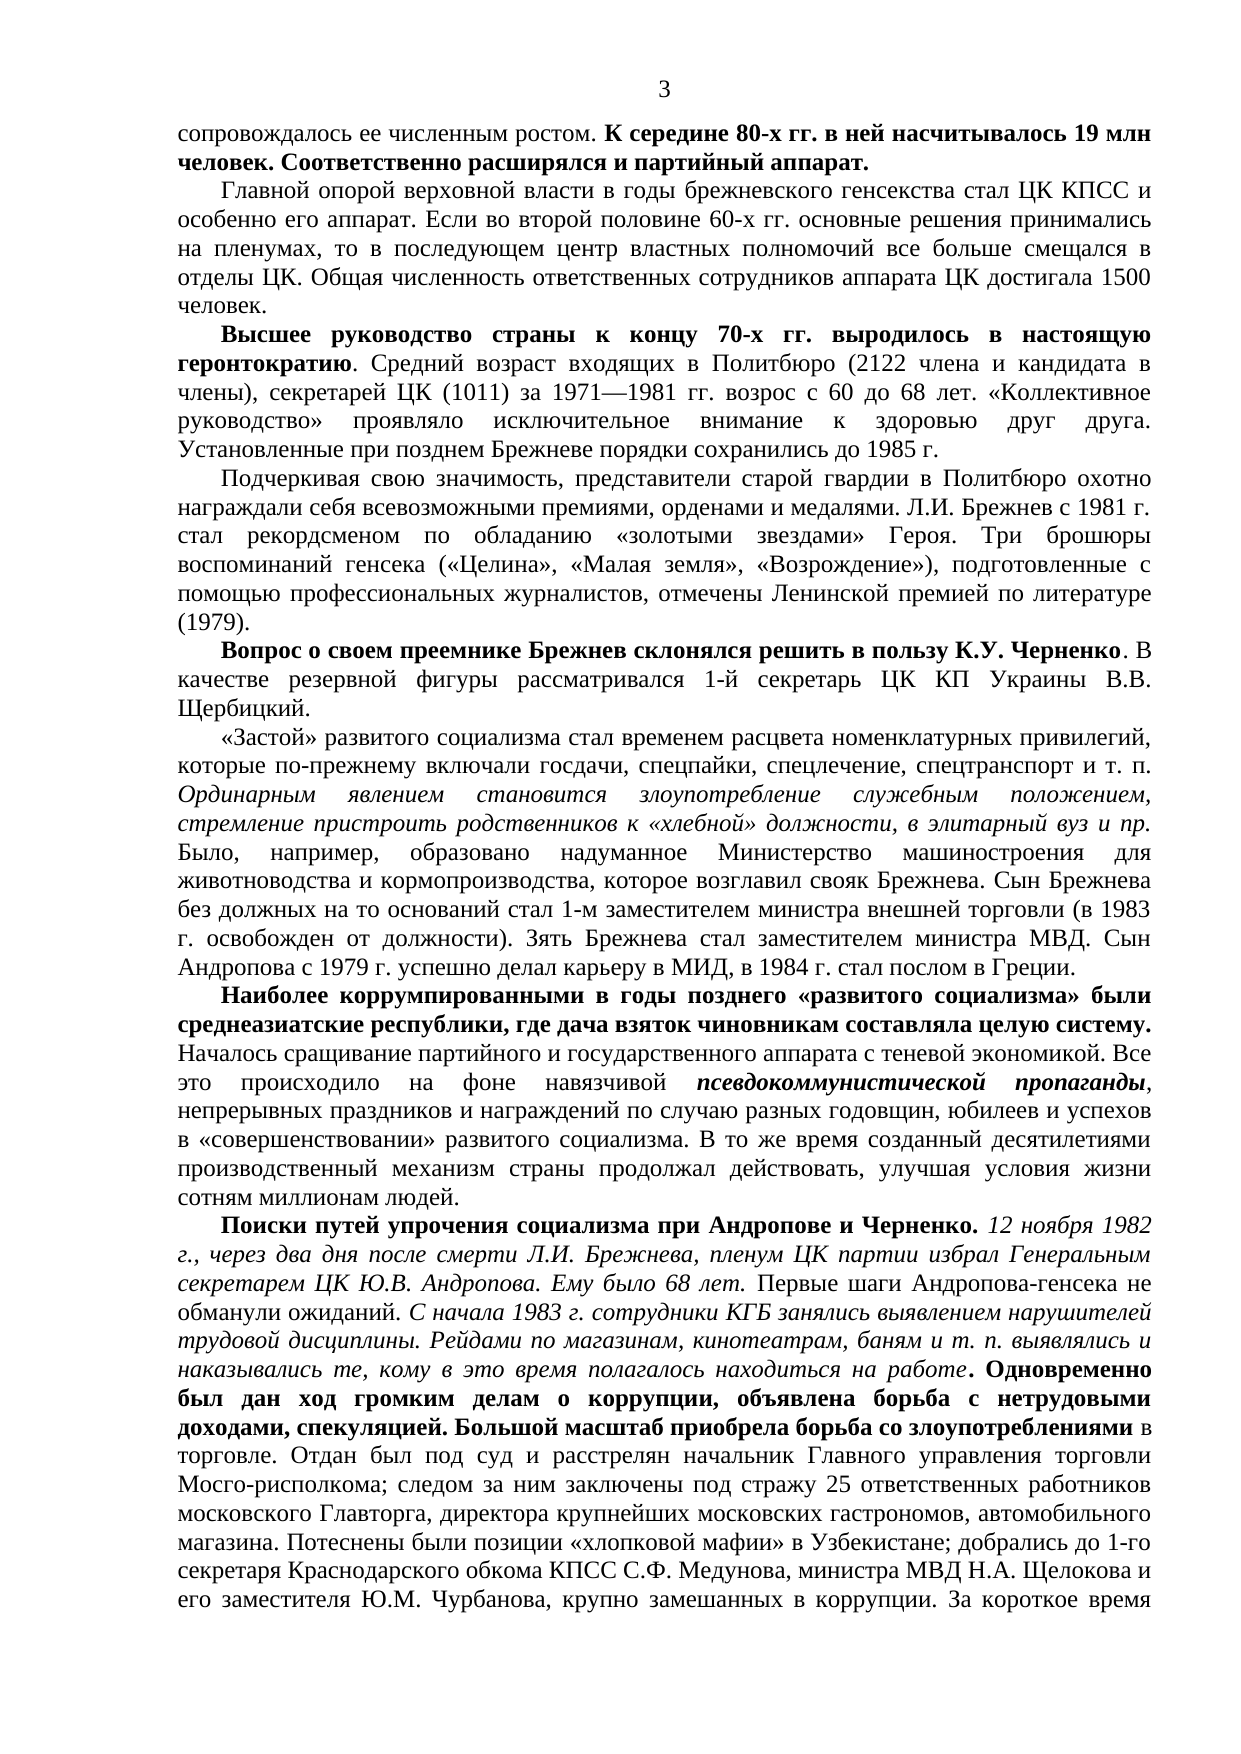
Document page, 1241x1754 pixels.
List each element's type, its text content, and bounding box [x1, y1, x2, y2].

text Высшее руководство страны к концу 70-х гг. выродилось в настоящую геронтократию. Средний возраст входящих в Политбюро (2122 члена и кандидата в члены), секретарей ЦК (1011) за 1971—1981 гг. возрос с 60 до 68 лет. «Коллективное руководство» проявляло исключительное внимание к здоровью друг друга. Установленные при позднем Брежневе порядки сохранились до 1985 г. [177, 319, 1152, 463]
text Наиболее коррумпированными в годы позднего «развитого социализма» были среднеазиатские республики, где дача взяток чиновникам составляла целую систему. Началось сращивание партийного и государственного аппарата с теневой экономикой. Все это происходило на фоне навязчивой псевдокоммунистической пропаганды, непрерывных праздников и награждений по случаю разных годовщин, юбилеев и успехов в «совершенствовании» развитого социализма. В то же время созданный десятилетиями производственный механизм страны продолжал действовать, улучшая условия жизни сотням миллионам людей. [177, 981, 1152, 1211]
text Подчеркивая свою значимость, представители старой гвардии в Политбюро охотно награждали себя всевозможными премиями, орденами и медалями. Л.И. Брежнев с 1981 г. стал рекордсменом по обладанию «золотыми звездами» Героя. Три брошюры воспоминаний генсека («Целина», «Малая земля», «Возрождение»), подготовленные с помощью профессиональных журналистов, отмечены Ленинской премией по литературе (1979). [177, 463, 1152, 636]
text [177, 118, 1152, 176]
text Главной опорой верховной власти в годы брежневского генсекства стал ЦК КПСС и особенно его аппарат. Если во второй половине 60-х гг. основные решения принимались на пленумах, то в последующем центр властных полномочий все больше смещался в отделы ЦК. Общая численность ответственных сотрудников аппарата ЦК достигала 1500 человек. [177, 176, 1152, 319]
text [177, 1211, 1152, 1613]
text Вопрос о своем преемнике Брежнев склонялся решить в пользу К.У. Черненко. В качестве резервной фигуры рассматривался 1-й секретарь ЦК КП Украины В.В. Щербицкий. [177, 636, 1152, 722]
text «Застой» развитого социализма стал временем расцвета номенклатурных привилегий, которые по-прежнему включали госдачи, спецпайки, спецлечение, спецтранспорт и т. п. Ординарным явлением становится злоупотребление служебным положением, стремление пристроить родственников к «хлебной» должности, в элитарный вуз и пр. Было, например, образовано надуманное Министерство машиностроения для животноводства и кормопроизводства, которое возглавил свояк Брежнева. Сын Брежнева без должных на то оснований стал 1-м заместителем министра внешней торговли (в 1983 г. освобожден от должности). Зять Брежнева стал заместителем министра МВД. Сын Андропова с 1979 г. успешно делал карьеру в МИД, в 1984 г. стал послом в Греции. [177, 722, 1152, 981]
